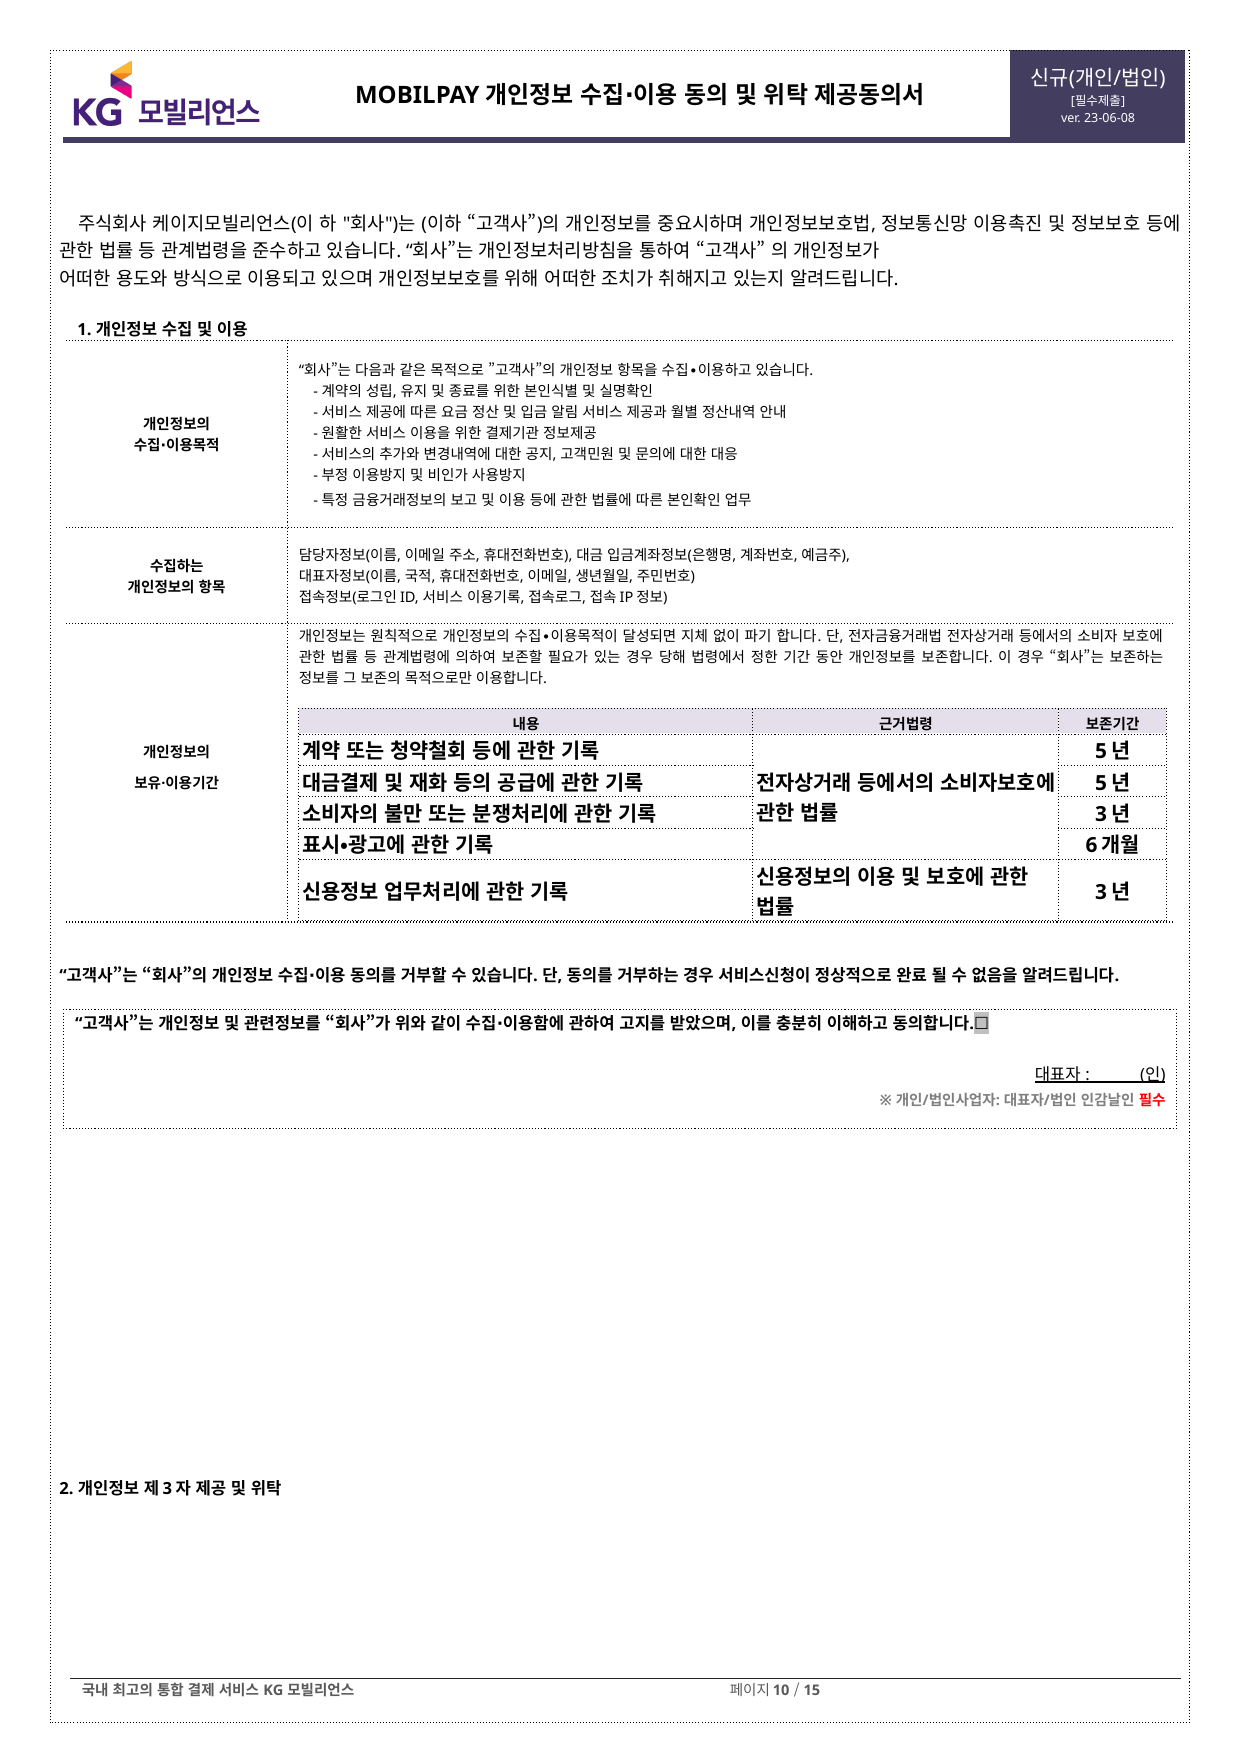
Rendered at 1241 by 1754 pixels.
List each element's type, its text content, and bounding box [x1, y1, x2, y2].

table_cell 개인정보의 보유·이용기간 [66, 623, 287, 921]
text 주식회사 케이지모빌리언스(이 하 "회사")는 (이하 “고객사”)의 개인정보를 중요시하며 개인정보보호법, 정보통신망 이용촉진 및 정보보호 등에 관한 법률 등 관계법령을 준수하고 있습니다. “회사”는 개인정보처리방침을 통하여 “고객사” 의 개인정보가 [59, 209, 1181, 263]
text “고객사”는 “회사”의 개인정보 수집∙이용 동의를 거부할 수 있습니다. 단, 동의를 거부하는 경우 서비스신청이 정상적으로 완료 될 수 없음을 알려드립니다. [59, 962, 1181, 987]
text 2. 개인정보 제3자 제공 및 위탁 [59, 1474, 1181, 1499]
picture [73, 61, 260, 126]
table_cell “회사”는 다음과 같은 목적으로 ”고객사”의 개인정보 항목을 수집∙이용하고 있습니다. - 계약의 성립, 유지 및 종료를 위한 본인식별 및 실명확인 - 서비스 제공에 따른 요금 정산 및 입금 알림 서비스 제공과 월별 정산내역 안내 - 원활한 서비스 이용을 위한 결제기관 정보제공 - 서비스의 추가와 변경내역에 대한 공지, 고객민원 및 문의에 대한 대응 - 부정 이용방지 및 비인가 사용방지 - 특정 금융거래정보의 보고 및 이용 등에 관한 법률에 따른 본인확인 업무 [287, 340, 1174, 527]
table_cell 개인정보의 수집∙이용목적 [66, 340, 287, 527]
table_cell 개인정보는 원칙적으로 개인정보의 수집∙이용목적이 달성되면 지체 없이 파기 합니다. 단, 전자금융거래법 전자상거래 등에서의 소비자 보호에 관한 법률 등 관계법령에 의하여 보존할 필요가 있는 경우 당해 법령에서 정한 기간 동안 개인정보를 보존합니다. 이 경우 “회사”는 보존하는 정보를 그 보존의 목적으로만 이용합니다. [287, 623, 1174, 921]
text 어떠한 용도와 방식으로 이용되고 있으며 개인정보보호를 위해 어떠한 조치가 취해지고 있는지 알려드립니다. [59, 263, 1181, 290]
table_cell 수집하는 개인정보의 항목 [66, 527, 287, 623]
table_header “고객사”는 개인정보 및 관련정보를 “회사”가 위와 같이 수집∙이용함에 관하여 고지를 받았으며, 이를 충분히 이해하고 동의합니다. 대표자 : (인) ※ 개인/법인사업자: 대표자/법인 인감날인 필수 [64, 1009, 1176, 1127]
table_header 1. 개인정보 수집 및 이용 [66, 316, 1174, 340]
table_cell 담당자정보(이름, 이메일 주소, 휴대전화번호), 대금 입금계좌정보(은행명, 계좌번호, 예금주), 대표자정보(이름, 국적, 휴대전화번호, 이메일, 생년월일, 주민번호) 접속정보(로그인ID, 서비스 이용기록, 접속로그, 접속IP정보) [287, 527, 1174, 623]
